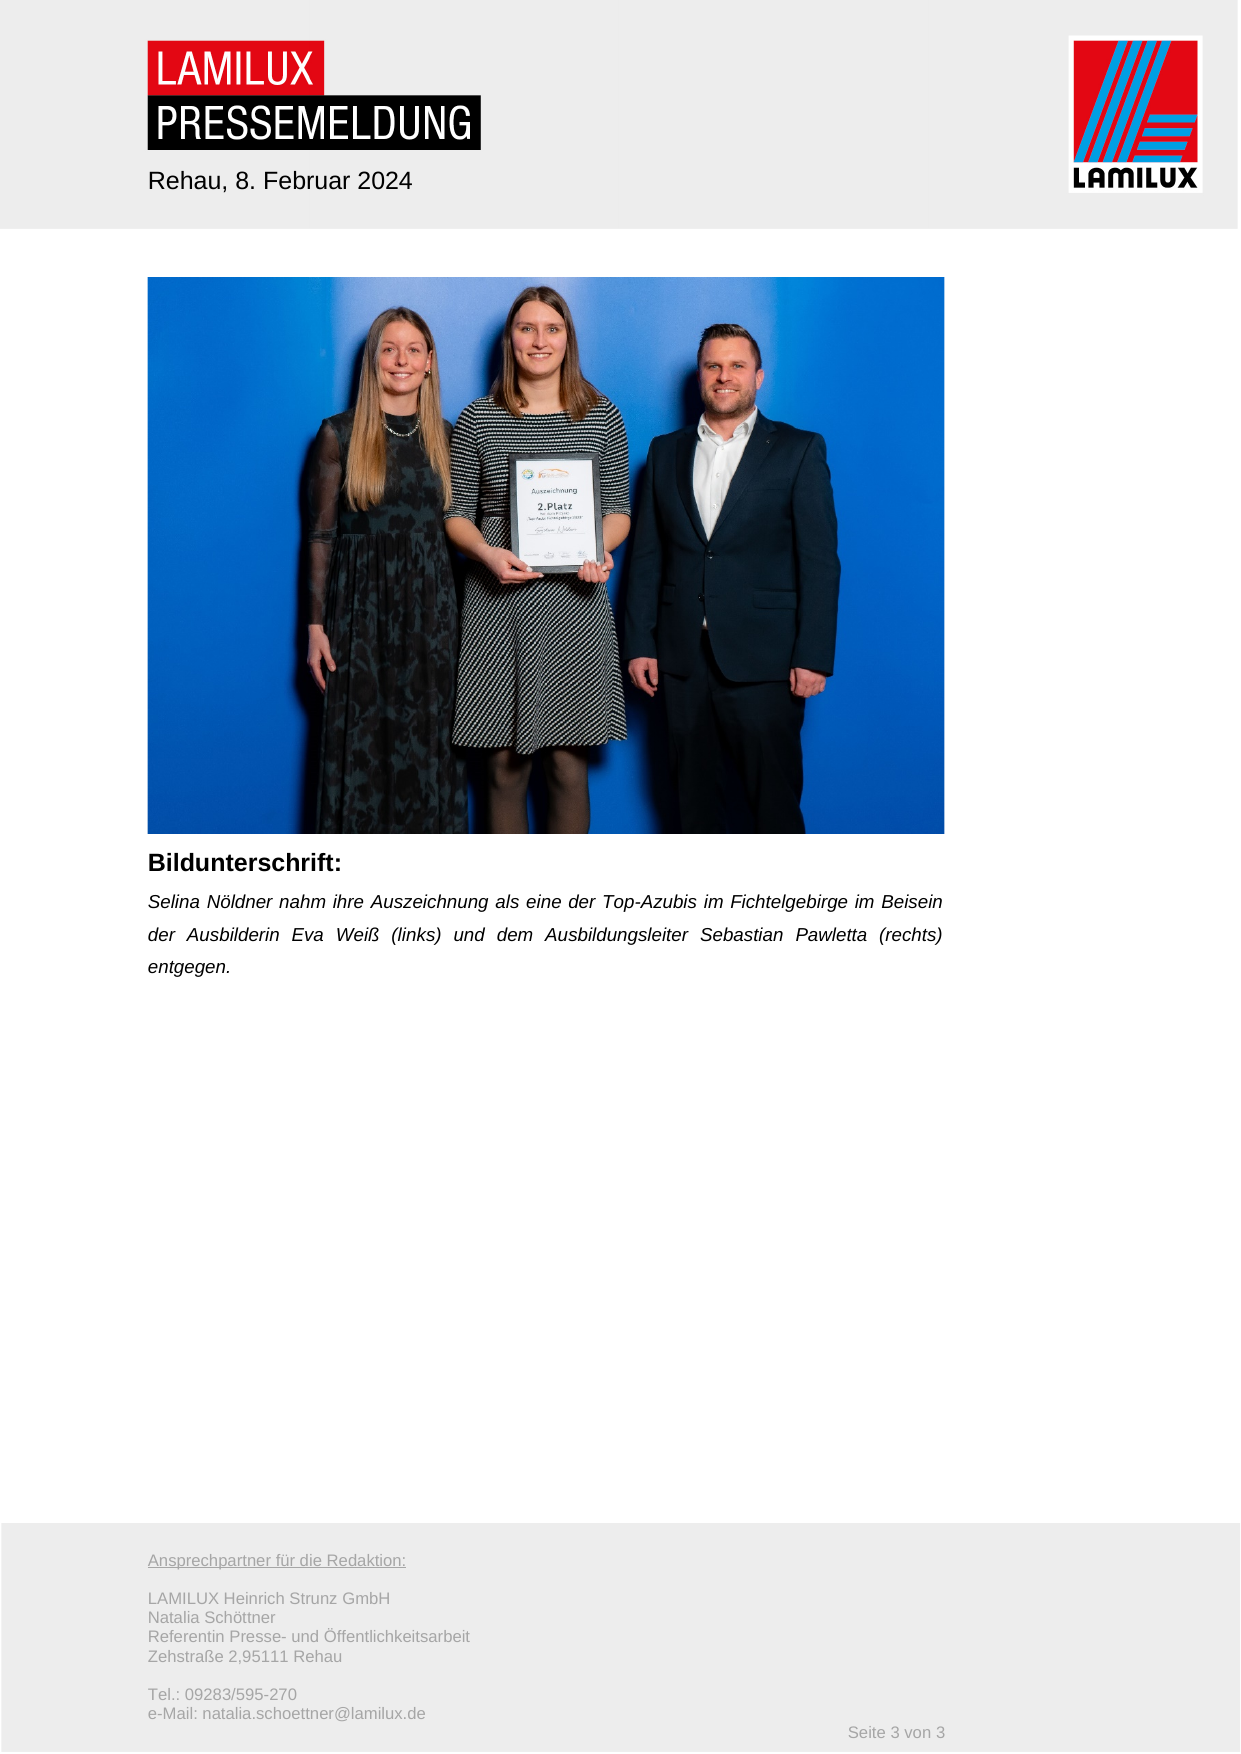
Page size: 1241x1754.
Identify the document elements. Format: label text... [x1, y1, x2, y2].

picture [0, 0, 1238, 229]
picture [147, 277, 945, 834]
text Selina Nöldner nahm ihre Auszeichnung als eine der Top-Azubis im Fichtelgebirge im Beisein der Ausbilderin Eva Weiß (links) und dem Ausbildungsleiter Sebastian Pawletta (rechts) entgegen. [148, 891, 945, 977]
text Bildunterschrift: [148, 834, 945, 877]
picture [1, 1523, 1241, 1752]
